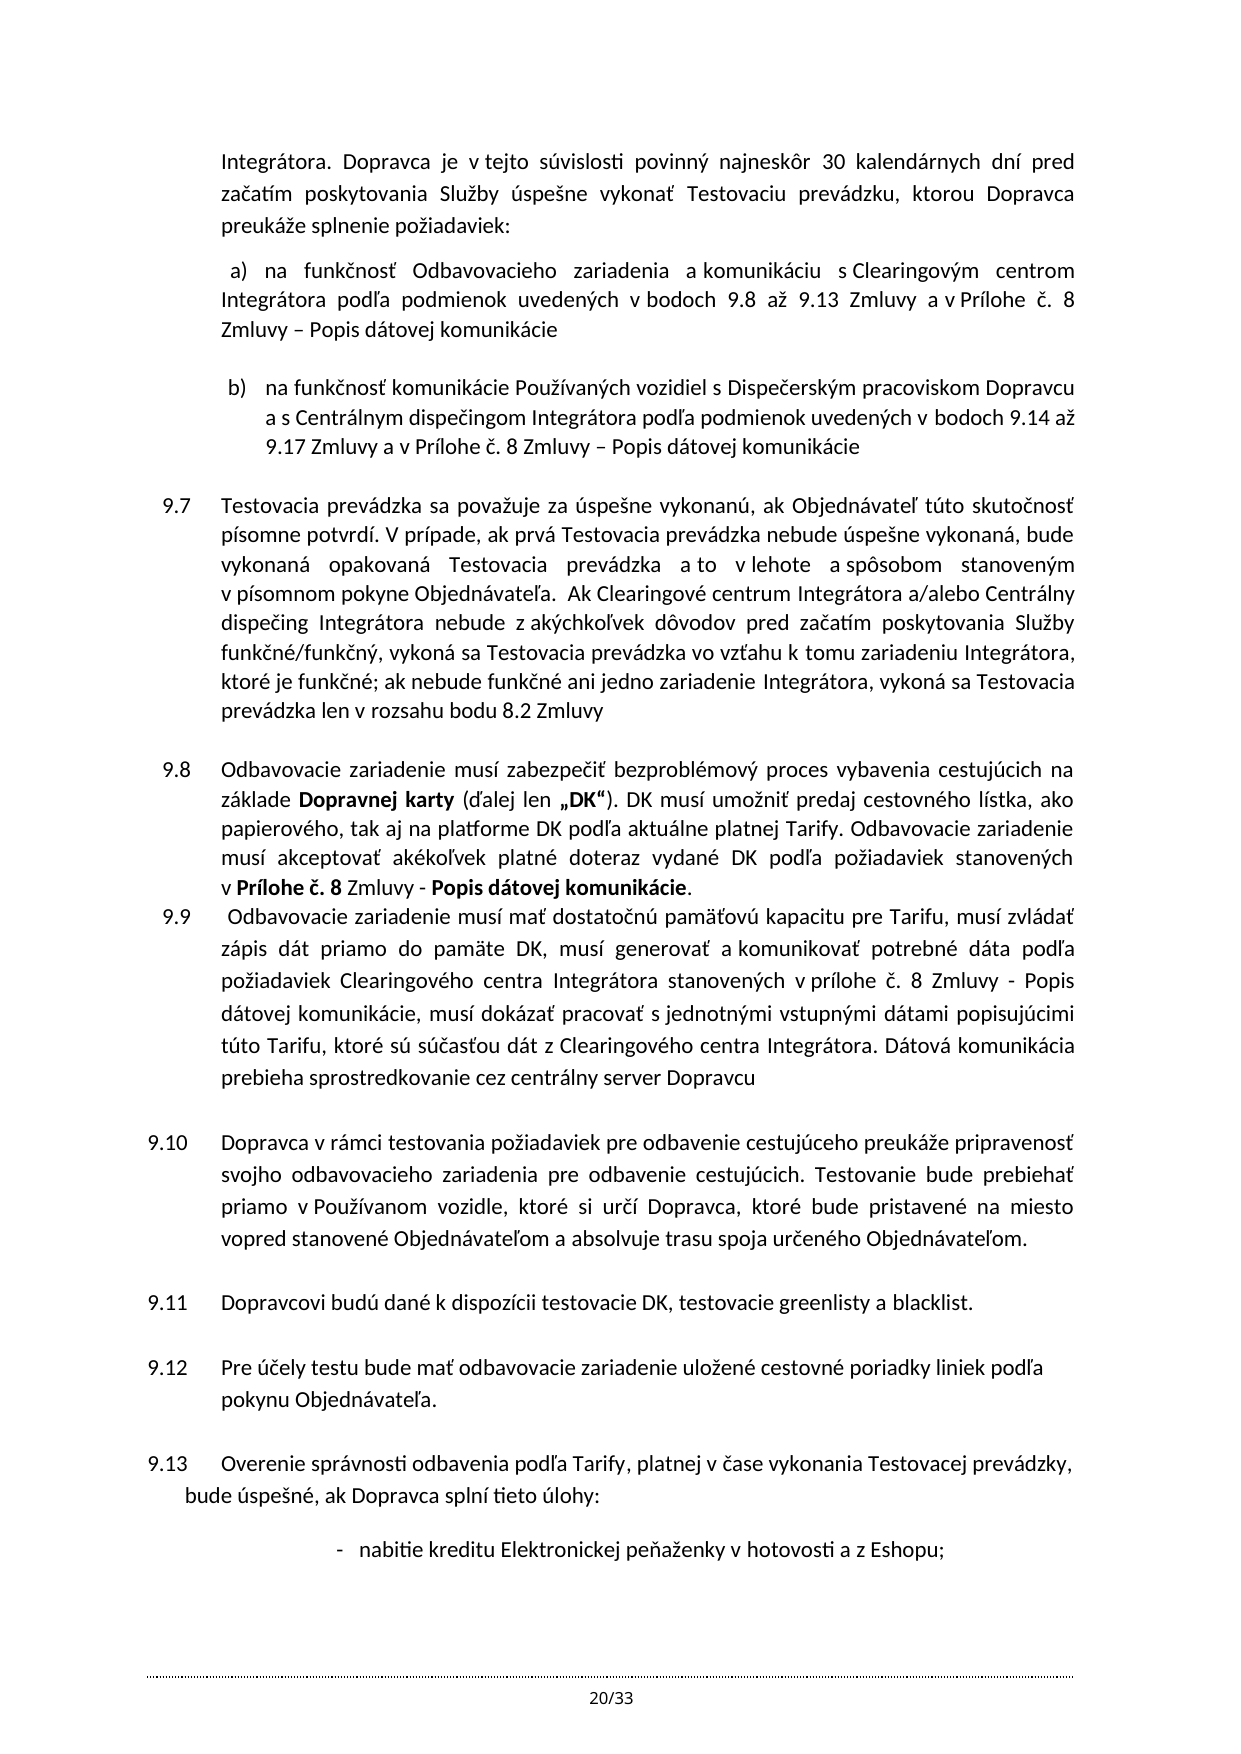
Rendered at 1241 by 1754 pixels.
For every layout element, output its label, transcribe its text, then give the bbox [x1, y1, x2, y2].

list Testovacia prevádzka sa považuje za úspešne vykonanú, ak Objednávateľ túto skutočnosť písomne potvrdí. V prípade, ak prvá Testovacia prevádzka nebude úspešne vykonaná, bude vykonaná opakovaná Testovacia prevádzka a to v lehote a spôsobom stanoveným v písomnom pokyne Objednávateľa. Ak Clearingové centrum Integrátora a/alebo Centrálny dispečing Integrátora nebude z akýchkoľvek dôvodov pred začatím poskytovania Služby funkčné/funkčný, vykoná sa Testovacia prevádzka vo vzťahu k tomu zariadeniu Integrátora, ktoré je funkčné; ak nebude funkčné ani jedno zariadenie Integrátora, vykoná sa Testovacia prevádzka len v rozsahu bodu 8.2 Zmluvy [162, 491, 1075, 725]
text - nabitie kreditu Elektronickej peňaženky v hotovosti a z Eshopu; [336, 1535, 1075, 1563]
list na funkčnosť komunikácie Používaných vozidiel s Dispečerským pracoviskom Dopravcu a s Centrálnym dispečingom Integrátora podľa podmienok uvedených v bodoch 9.14 až 9.17 Zmluvy a v Prílohe č. 8 Zmluvy – Popis dátovej komunikácie [228, 373, 1075, 460]
list a) na funkčnosť Odbavovacieho zariadenia a komunikáciu s Clearingovým centrom Integrátora podľa podmienok uvedených v bodoch 9.8 až 9.13 Zmluvy a v Prílohe č. 8 Zmluvy – Popis dátovej komunikácie [221, 256, 1075, 343]
list Odbavovacie zariadenie musí mať dostatočnú pamäťovú kapacitu pre Tarifu, musí zvládať zápis dát priamo do pamäte DK, musí generovať a komunikovať potrebné dáta podľa požiadaviek Clearingového centra Integrátora stanovených v prílohe č. 8 Zmluvy - Popis dátovej komunikácie, musí dokázať pracovať s jednotnými vstupnými dátami popisujúcimi túto Tarifu, ktoré sú súčasťou dát z Clearingového centra Integrátora. Dátová komunikácia prebieha sprostredkovanie cez centrálny server Dopravcu [162, 902, 1075, 1091]
list Pre účely testu bude mať odbavovacie zariadenie uložené cestovné poriadky liniek podľa pokynu Objednávateľa. [147, 1353, 1075, 1413]
list Overenie správnosti odbavenia podľa Tarify, platnej v čase vykonania Testovacej prevádzky, bude úspešné, ak Dopravca splní tieto úlohy: [147, 1449, 1075, 1510]
list Odbavovacie zariadenie musí zabezpečiť bezproblémový proces vybavenia cestujúcich na základe Dopravnej karty (ďalej len „DK“). DK musí umožniť predaj cestovného lístka, ako papierového, tak aj na platforme DK podľa aktuálne platnej Tarify. Odbavovacie zariadenie musí akceptovať akékoľvek platné doteraz vydané DK podľa požiadaviek stanovených v Prílohe č. 8 Zmluvy - Popis dátovej komunikácie. [162, 755, 1075, 901]
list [147, 147, 1075, 239]
list Dopravca v rámci testovania požiadaviek pre odbavenie cestujúceho preukáže pripravenosť svojho odbavovacieho zariadenia pre odbavenie cestujúcich. Testovanie bude prebiehať priamo v Používanom vozidle, ktoré si určí Dopravca, ktoré bude pristavené na miesto vopred stanovené Objednávateľom a absolvuje trasu spoja určeného Objednávateľom. [147, 1128, 1075, 1252]
list Dopravcovi budú dané k dispozícii testovacie DK, testovacie greenlisty a blacklist. [147, 1288, 1075, 1317]
